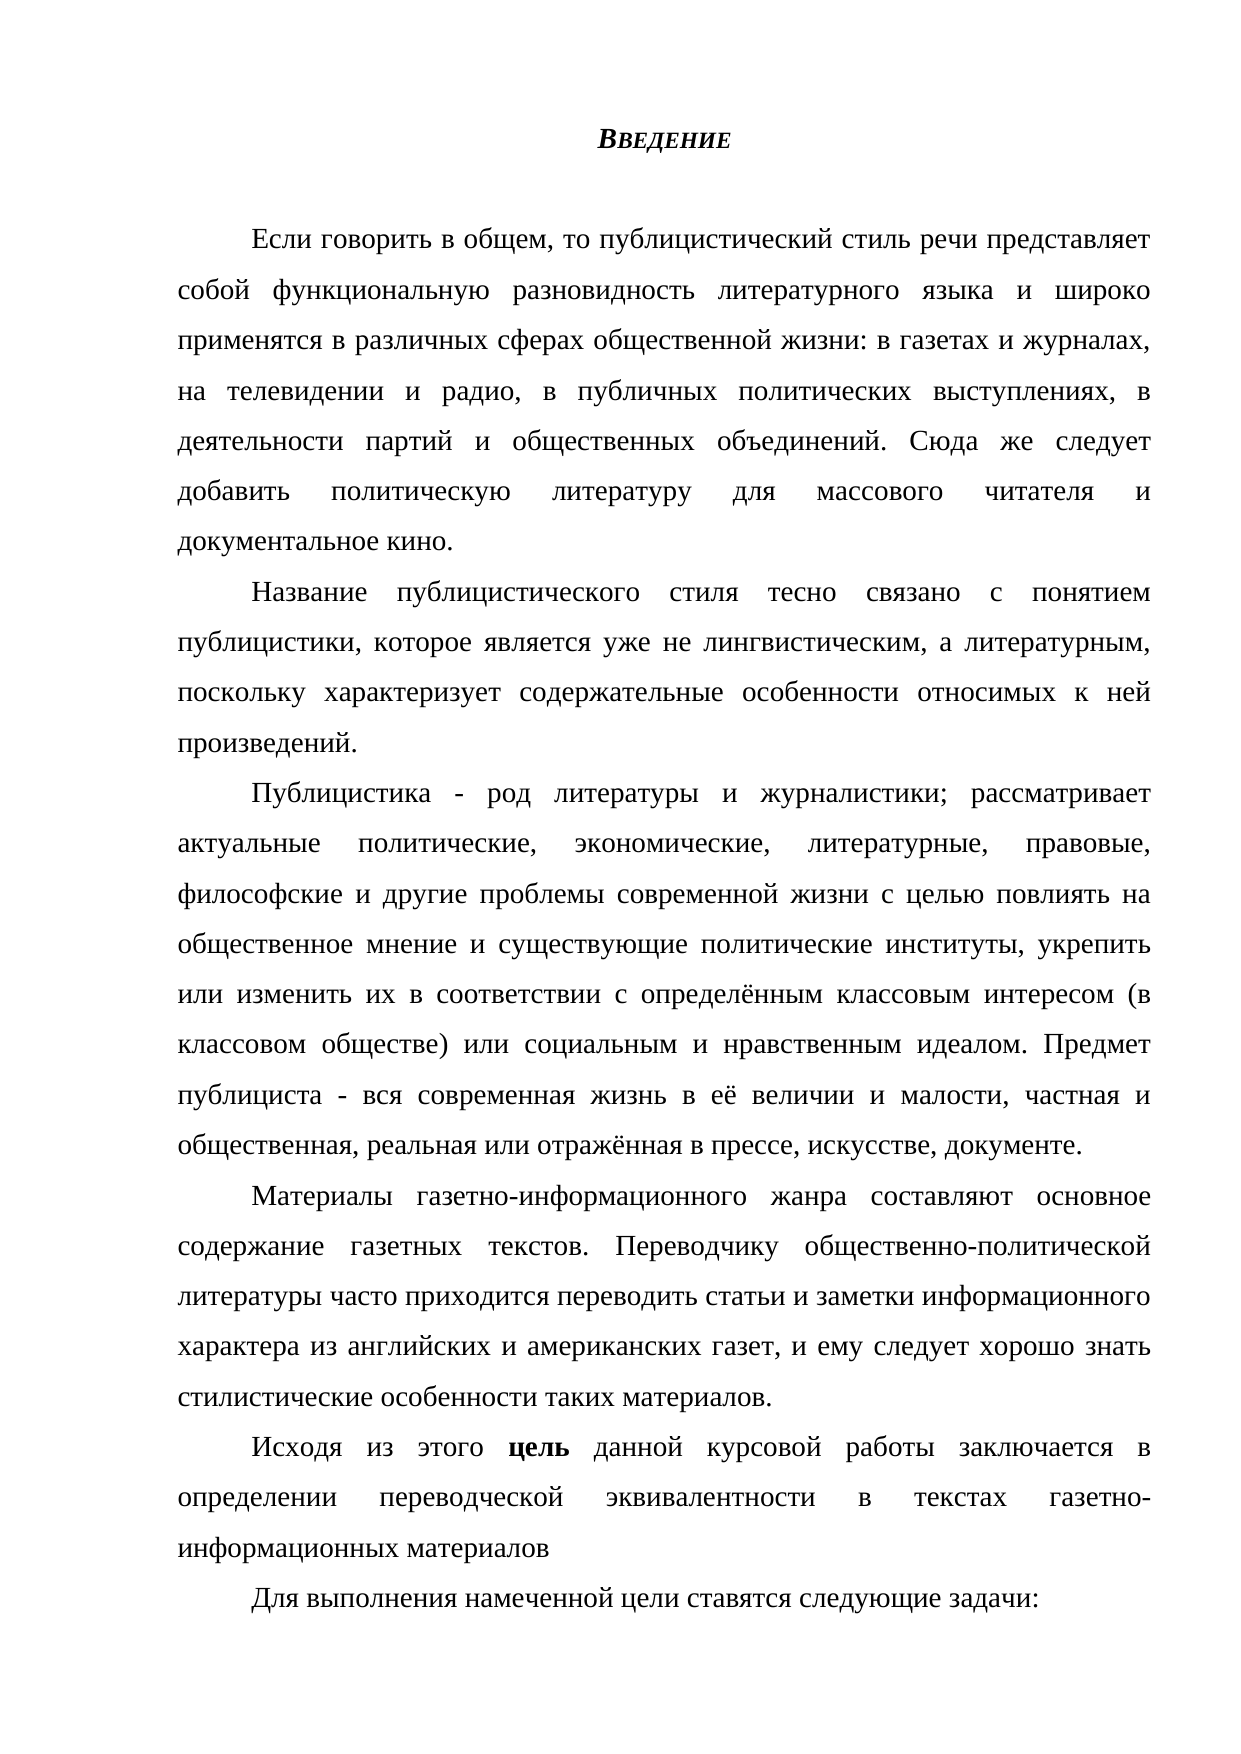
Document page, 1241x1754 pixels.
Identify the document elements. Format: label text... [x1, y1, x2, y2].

text Исходя из этого цель данной курсовой работы заключается в определении переводческой эквивалентности в текстах газетно-информационных материалов [177, 1429, 1152, 1563]
text Публицистика - род литературы и журналистики; рассматривает актуальные политические, экономические, литературные, правовые, философские и другие проблемы современной жизни с целью повлиять на общественное мнение и существующие политические институты, укрепить или изменить их в соответствии с определённым классовым интересом (в классовом обществе) или социальным и нравственным идеалом. Предмет публициста - вся современная жизнь в её величии и малости, частная и общественная, реальная или отражённая в прессе, искусстве, документе. [177, 775, 1152, 1161]
text Название публицистического стиля тесно связано с понятием публицистики, которое является уже не лингвистическим, а литературным, поскольку характеризует содержательные особенности относимых к ней произведений. [177, 574, 1152, 758]
text Если говорить в общем, то публицистический стиль речи представляет собой функциональную разновидность литературного языка и широко применятся в различных сферах общественной жизни: в газетах и журналах, на телевидении и радио, в публичных политических выступлениях, в деятельности партий и общественных объединений. Сюда же следует добавить политическую литературу для массового читателя и документальное кино. [177, 222, 1152, 557]
subtitle Введение [177, 121, 1152, 154]
text Материалы газетно-информационного жанра составляют основное содержание газетных текстов. Переводчику общественно-политической литературы часто приходится переводить статьи и заметки информационного характера из английских и американских газет, и ему следует хорошо знать стилистические особенности таких материалов. [177, 1178, 1152, 1412]
text Для выполнения намеченной цели ставятся следующие задачи: [177, 1580, 1152, 1614]
